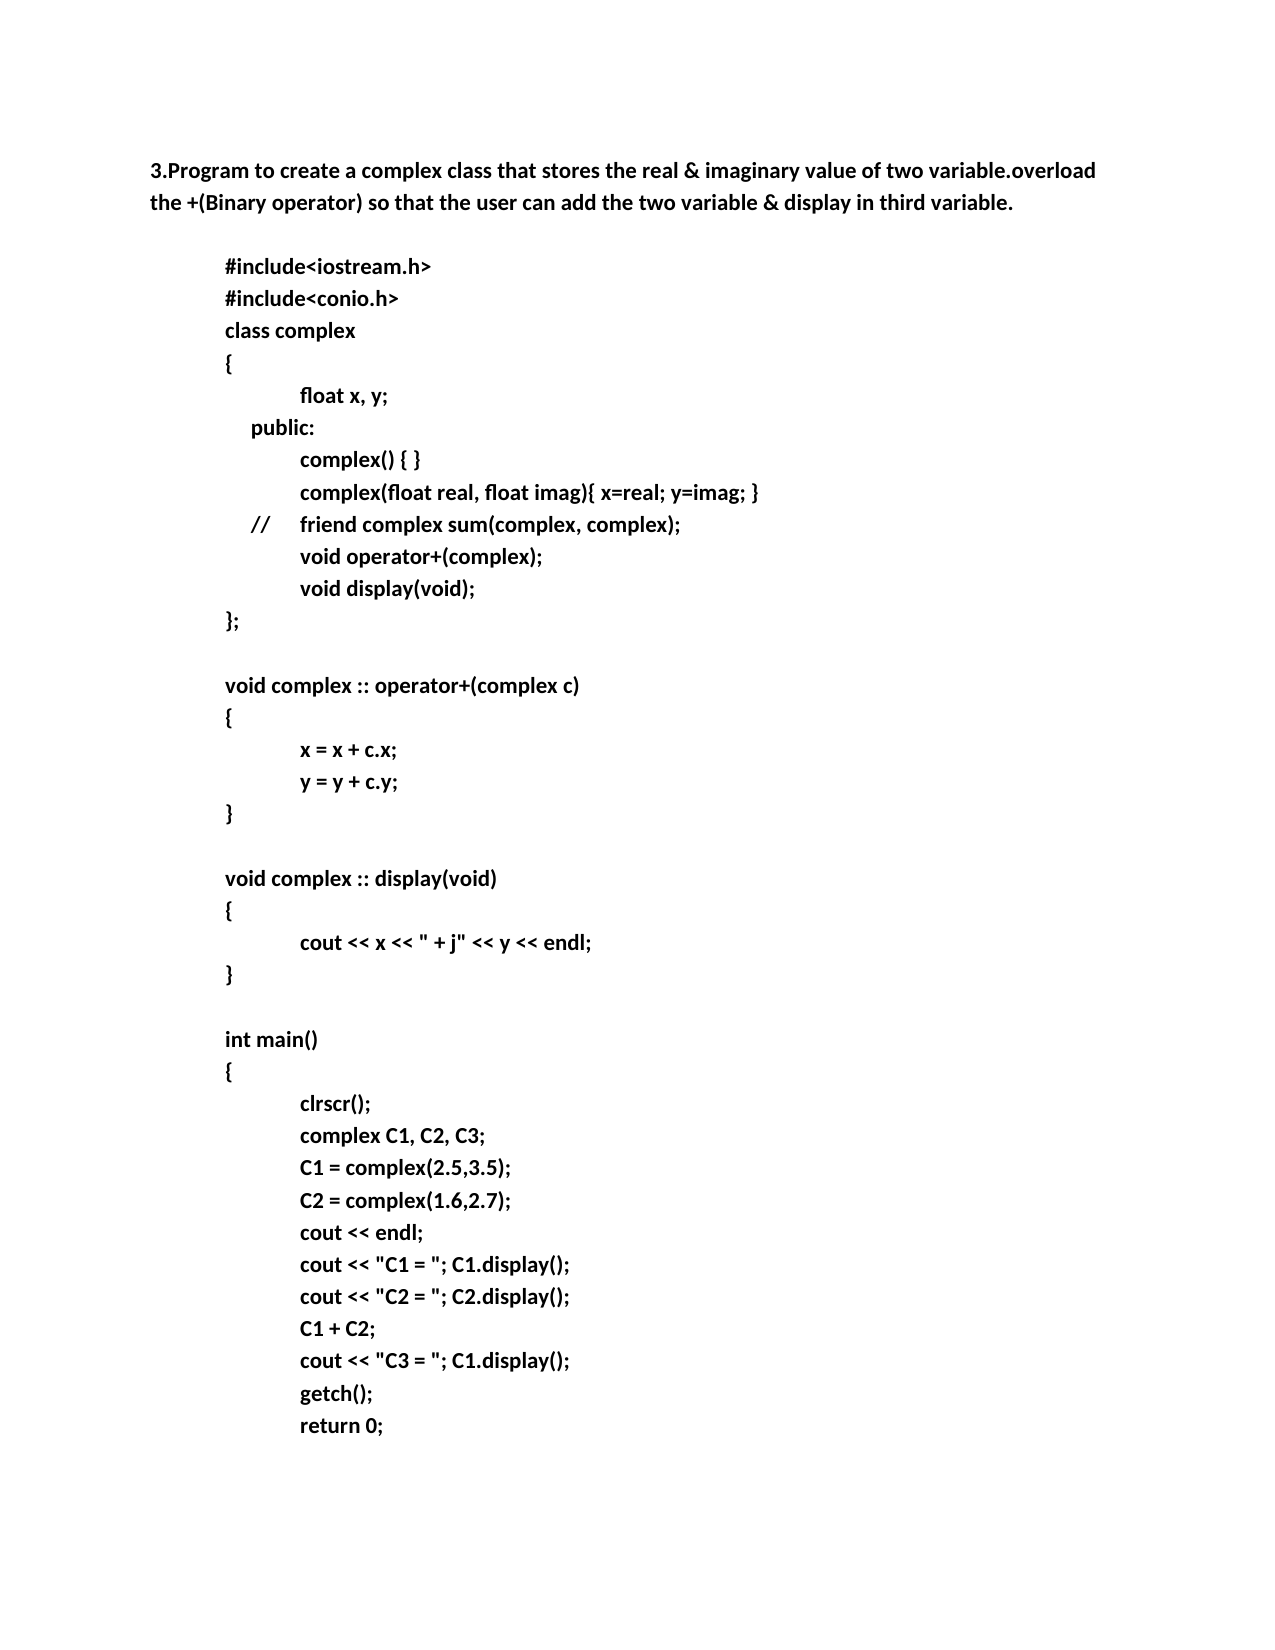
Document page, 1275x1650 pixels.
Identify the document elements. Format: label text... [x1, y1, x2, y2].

text class complex [225, 317, 1125, 345]
text { [225, 349, 1125, 377]
text cout << "C3 = "; C1.display(); [225, 1347, 1125, 1375]
text }; [225, 606, 1125, 634]
text cout << "C2 = "; C2.display(); [225, 1282, 1125, 1310]
text // friend complex sum(complex, complex); [225, 510, 1125, 538]
text void operator+(complex); [225, 542, 1125, 570]
text 3.Program to create a complex class that stores the real & imaginary value of two variable.overload the +(Binary operator) so that the user can add the two variable & display in third variable. [150, 156, 1125, 216]
text complex() { } [225, 445, 1125, 473]
text return 0; [225, 1411, 1125, 1439]
text cout << endl; [225, 1218, 1125, 1246]
text #include<conio.h> [225, 284, 1125, 312]
text float x, y; [225, 381, 1125, 409]
text C2 = complex(1.6,2.7); [225, 1186, 1125, 1214]
text cout << x << " + j" << y << endl; [225, 928, 1125, 956]
text x = x + c.x; [225, 735, 1125, 763]
text y = y + c.y; [225, 767, 1125, 795]
text { [225, 703, 1125, 731]
text #include<iostream.h> [225, 252, 1125, 280]
text void complex :: operator+(complex c) [225, 671, 1125, 699]
text cout << "C1 = "; C1.display(); [225, 1250, 1125, 1278]
text { [225, 896, 1125, 924]
text public: [225, 413, 1125, 441]
text C1 + C2; [225, 1314, 1125, 1342]
text } [225, 799, 1125, 827]
text getch(); [225, 1379, 1125, 1407]
text complex C1, C2, C3; [225, 1121, 1125, 1149]
text int main() [225, 1025, 1125, 1053]
text C1 = complex(2.5,3.5); [225, 1153, 1125, 1182]
text void complex :: display(void) [225, 864, 1125, 892]
text { [225, 1057, 1125, 1085]
text } [225, 960, 1125, 988]
text complex(float real, float imag){ x=real; y=imag; } [225, 478, 1125, 506]
text void display(void); [225, 574, 1125, 602]
text clrscr(); [225, 1089, 1125, 1117]
